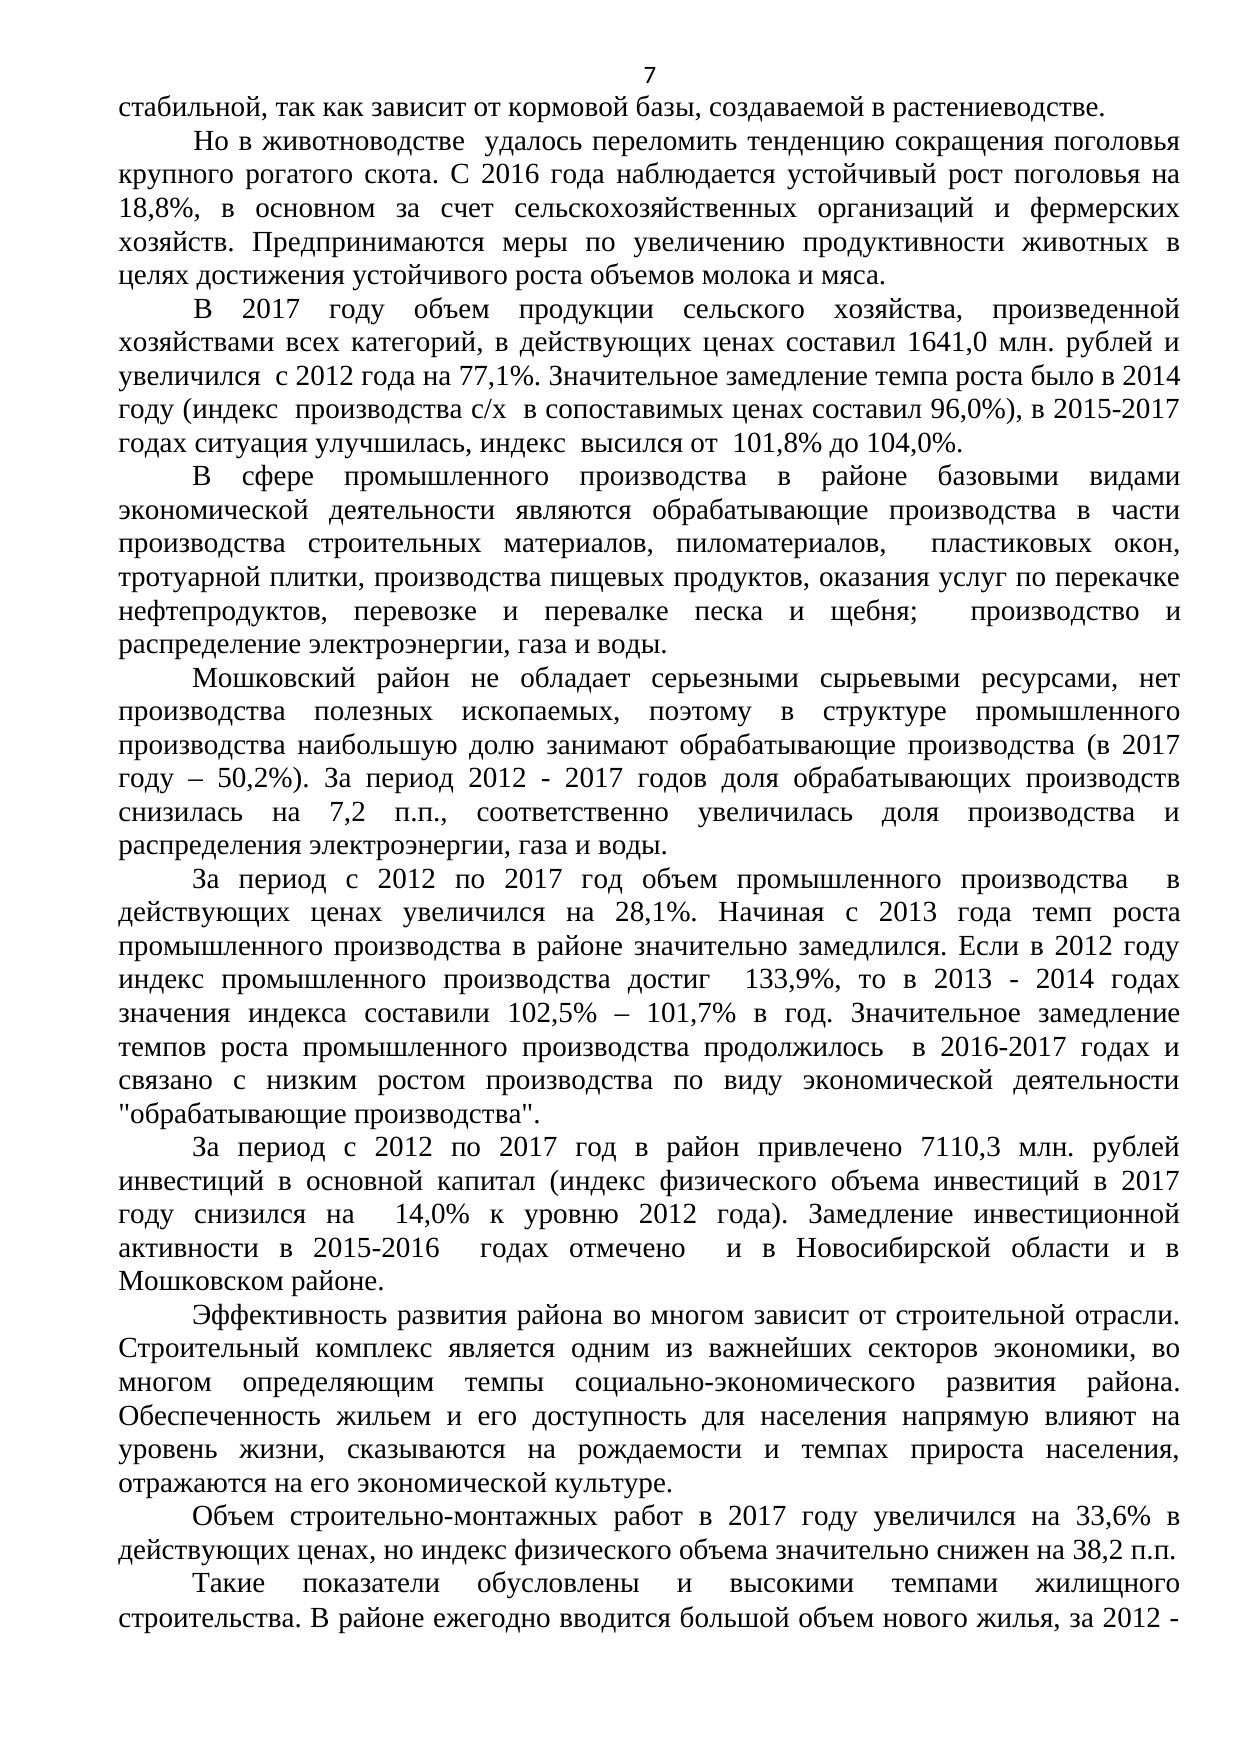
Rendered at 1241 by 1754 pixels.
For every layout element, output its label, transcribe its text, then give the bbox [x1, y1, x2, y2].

text Эффективность развития района во многом зависит от строительной отрасли. Строительный комплекс является одним из важнейших секторов экономики, во многом определяющим темпы социально-экономического развития района. Обеспеченность жильем и его доступность для населения напрямую влияют на уровень жизни, сказываются на рождаемости и темпах прироста населения, отражаются на его экономической культуре. [118, 1297, 1181, 1498]
text За период с 2012 по 2017 год в район привлечено 7110,3 млн. рублей инвестиций в основной капитал (индекс физического объема инвестиций в 2017 году снизился на 14,0% к уровню 2012 года). Замедление инвестиционной активности в 2015-2016 годах отмечено и в Новосибирской области и в Мошковском районе. [118, 1129, 1181, 1297]
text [118, 1565, 1181, 1634]
text Объем строительно-монтажных работ в 2017 году увеличился на 33,6% в действующих ценах, но индекс физического объема значительно снижен на 38,2 п.п. [118, 1498, 1181, 1565]
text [118, 89, 1181, 123]
text Мошковский район не обладает серьезными сырьевыми ресурсами, нет производства полезных ископаемых, поэтому в структуре промышленного производства наибольшую долю занимают обрабатывающие производства (в 2017 году – 50,2%). За период 2012 - 2017 годов доля обрабатывающих производств снизилась на 7,2 п.п., соответственно увеличилась доля производства и распределения электроэнергии, газа и воды. [118, 660, 1181, 861]
text В 2017 году объем продукции сельского хозяйства, произведенной хозяйствами всех категорий, в действующих ценах составил 1641,0 млн. рублей и увеличился с 2012 года на 77,1%. Значительное замедление темпа роста было в 2014 году (индекс производства с/х в сопоставимых ценах составил 96,0%), в 2015-2017 годах ситуация улучшилась, индекс высился от 101,8% до 104,0%. [118, 291, 1181, 458]
text В сфере промышленного производства в районе базовыми видами экономической деятельности являются обрабатывающие производства в части производства строительных материалов, пиломатериалов, пластиковых окон, тротуарной плитки, производства пищевых продуктов, оказания услуг по перекачке нефтепродуктов, перевозке и перевалке песка и щебня; производство и распределение электроэнергии, газа и воды. [118, 458, 1181, 660]
text За период с 2012 по 2017 год объем промышленного производства в действующих ценах увеличился на 28,1%. Начиная с 2013 года темп роста промышленного производства в районе значительно замедлился. Если в 2012 году индекс промышленного производства достиг 133,9%, то в 2013 - 2014 годах значения индекса составили 102,5% – 101,7% в год. Значительное замедление темпов роста промышленного производства продолжилось в 2016-2017 годах и связано с низким ростом производства по виду экономической деятельности "обрабатывающие производства". [118, 861, 1181, 1129]
text Но в животноводстве удалось переломить тенденцию сокращения поголовья крупного рогатого скота. С 2016 года наблюдается устойчивый рост поголовья на 18,8%, в основном за счет сельскохозяйственных организаций и фермерских хозяйств. Предпринимаются меры по увеличению продуктивности животных в целях достижения устойчивого роста объемов молока и мяса. [118, 123, 1181, 291]
